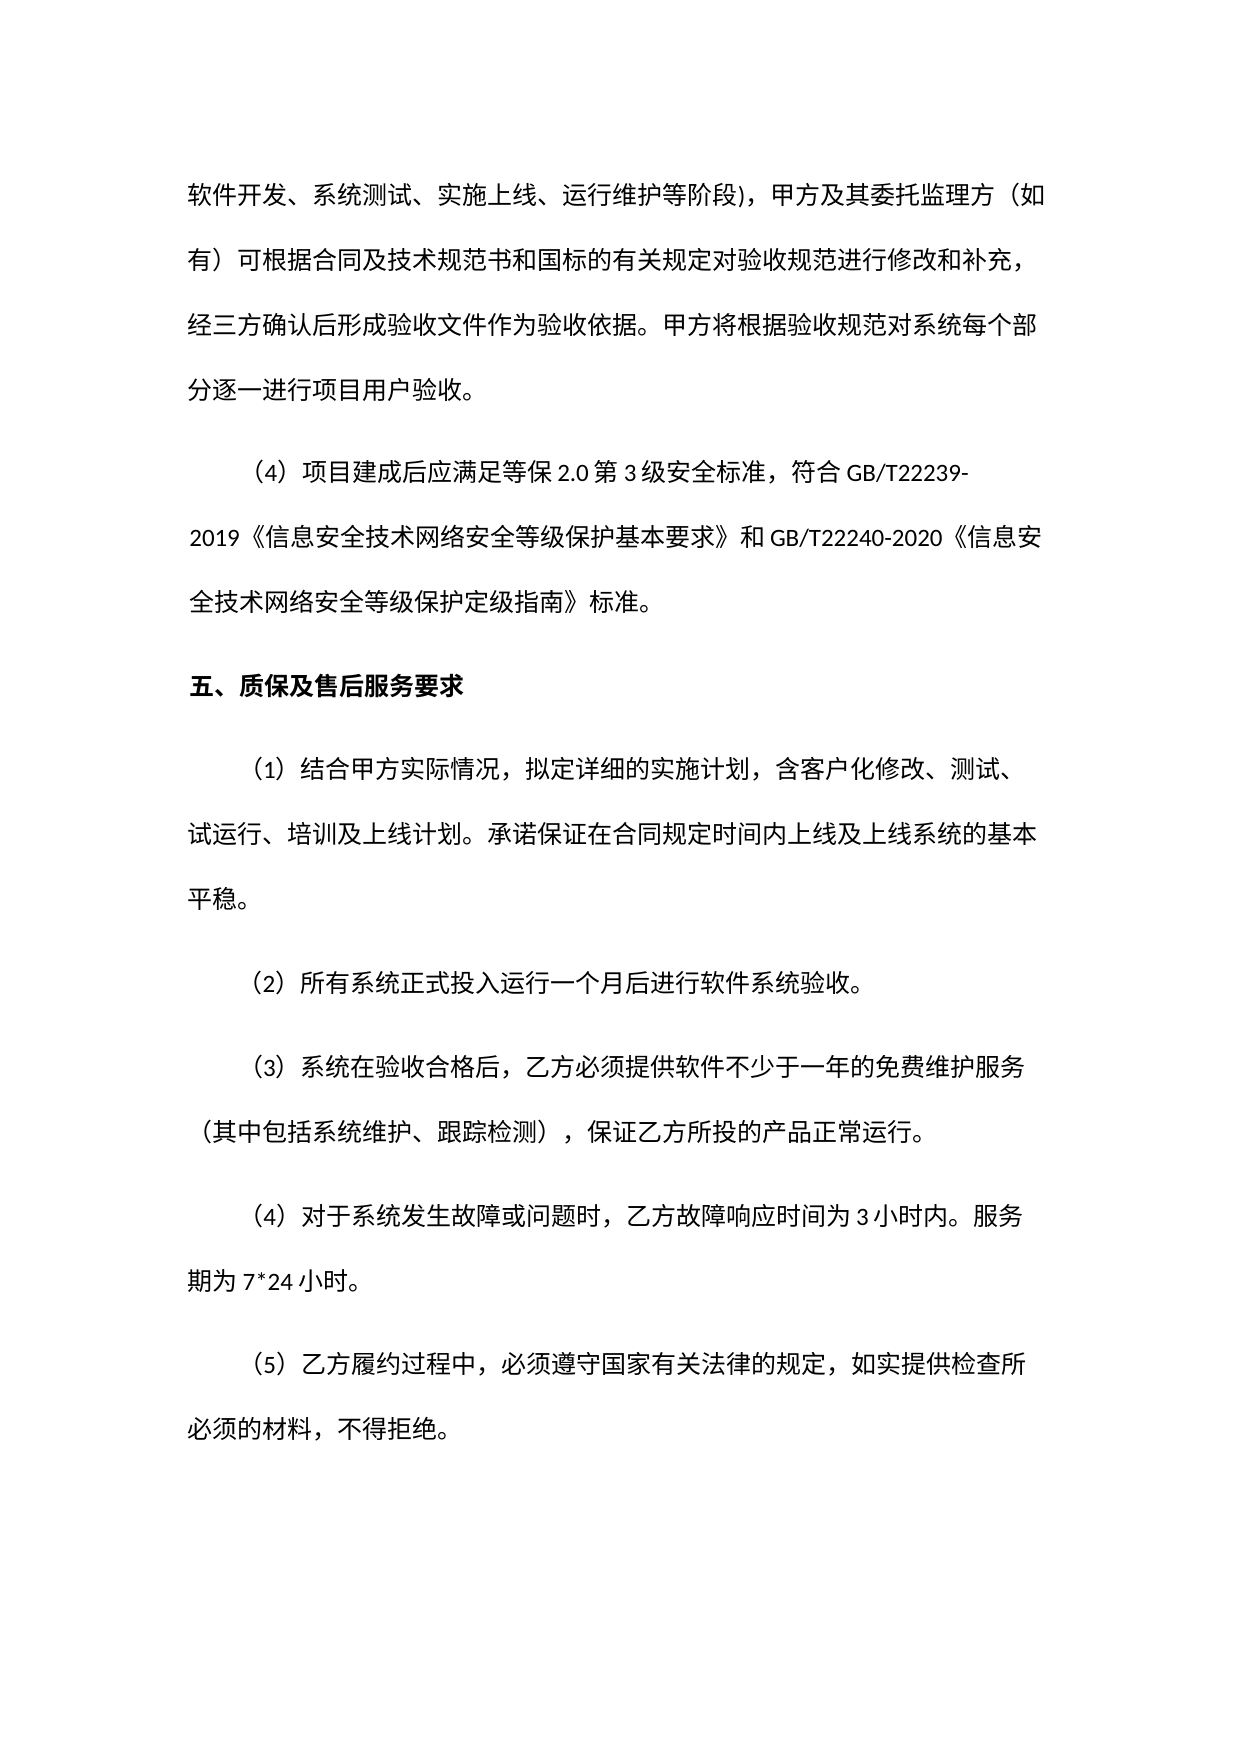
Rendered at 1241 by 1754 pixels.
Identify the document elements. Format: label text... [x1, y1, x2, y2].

text 五、质保及售后服务要求 [189, 653, 1053, 718]
text （1）结合甲方实际情况，拟定详细的实施计划，含客户化修改、测试、试运行、培训及上线计划。承诺保证在合同规定时间内上线及上线系统的基本平稳。 [187, 737, 1042, 932]
text （3）系统在验收合格后，乙方必须提供软件不少于一年的免费维护服务（其中包括系统维护、跟踪检测），保证乙方所投的产品正常运行。 [187, 1034, 1046, 1164]
text （4）对于系统发生故障或问题时，乙方故障响应时间为3小时内。服务期为7*24小时。 [187, 1183, 1046, 1313]
text （2）所有系统正式投入运行一个月后进行软件系统验收。 [237, 950, 1053, 1015]
text （4）项目建成后应满足等保2.0第3级安全标准，符合GB/T22239-2019《信息安全技术网络安全等级保护基本要求》和GB/T22240-2020《信息安全技术网络安全等级保护定级指南》标准。 [189, 439, 1046, 634]
text （5）乙方履约过程中，必须遵守国家有关法律的规定，如实提供检查所必须的材料，不得拒绝。 [187, 1332, 1046, 1462]
text 软件开发、系统测试、实施上线、运行维护等阶段)，甲方及其委托监理方（如有）可根据合同及技术规范书和国标的有关规定对验收规范进行修改和补充，经三方确认后形成验收文件作为验收依据。甲方将根据验收规范对系统每个部分逐一进行项目用户验收。 [187, 162, 1046, 422]
